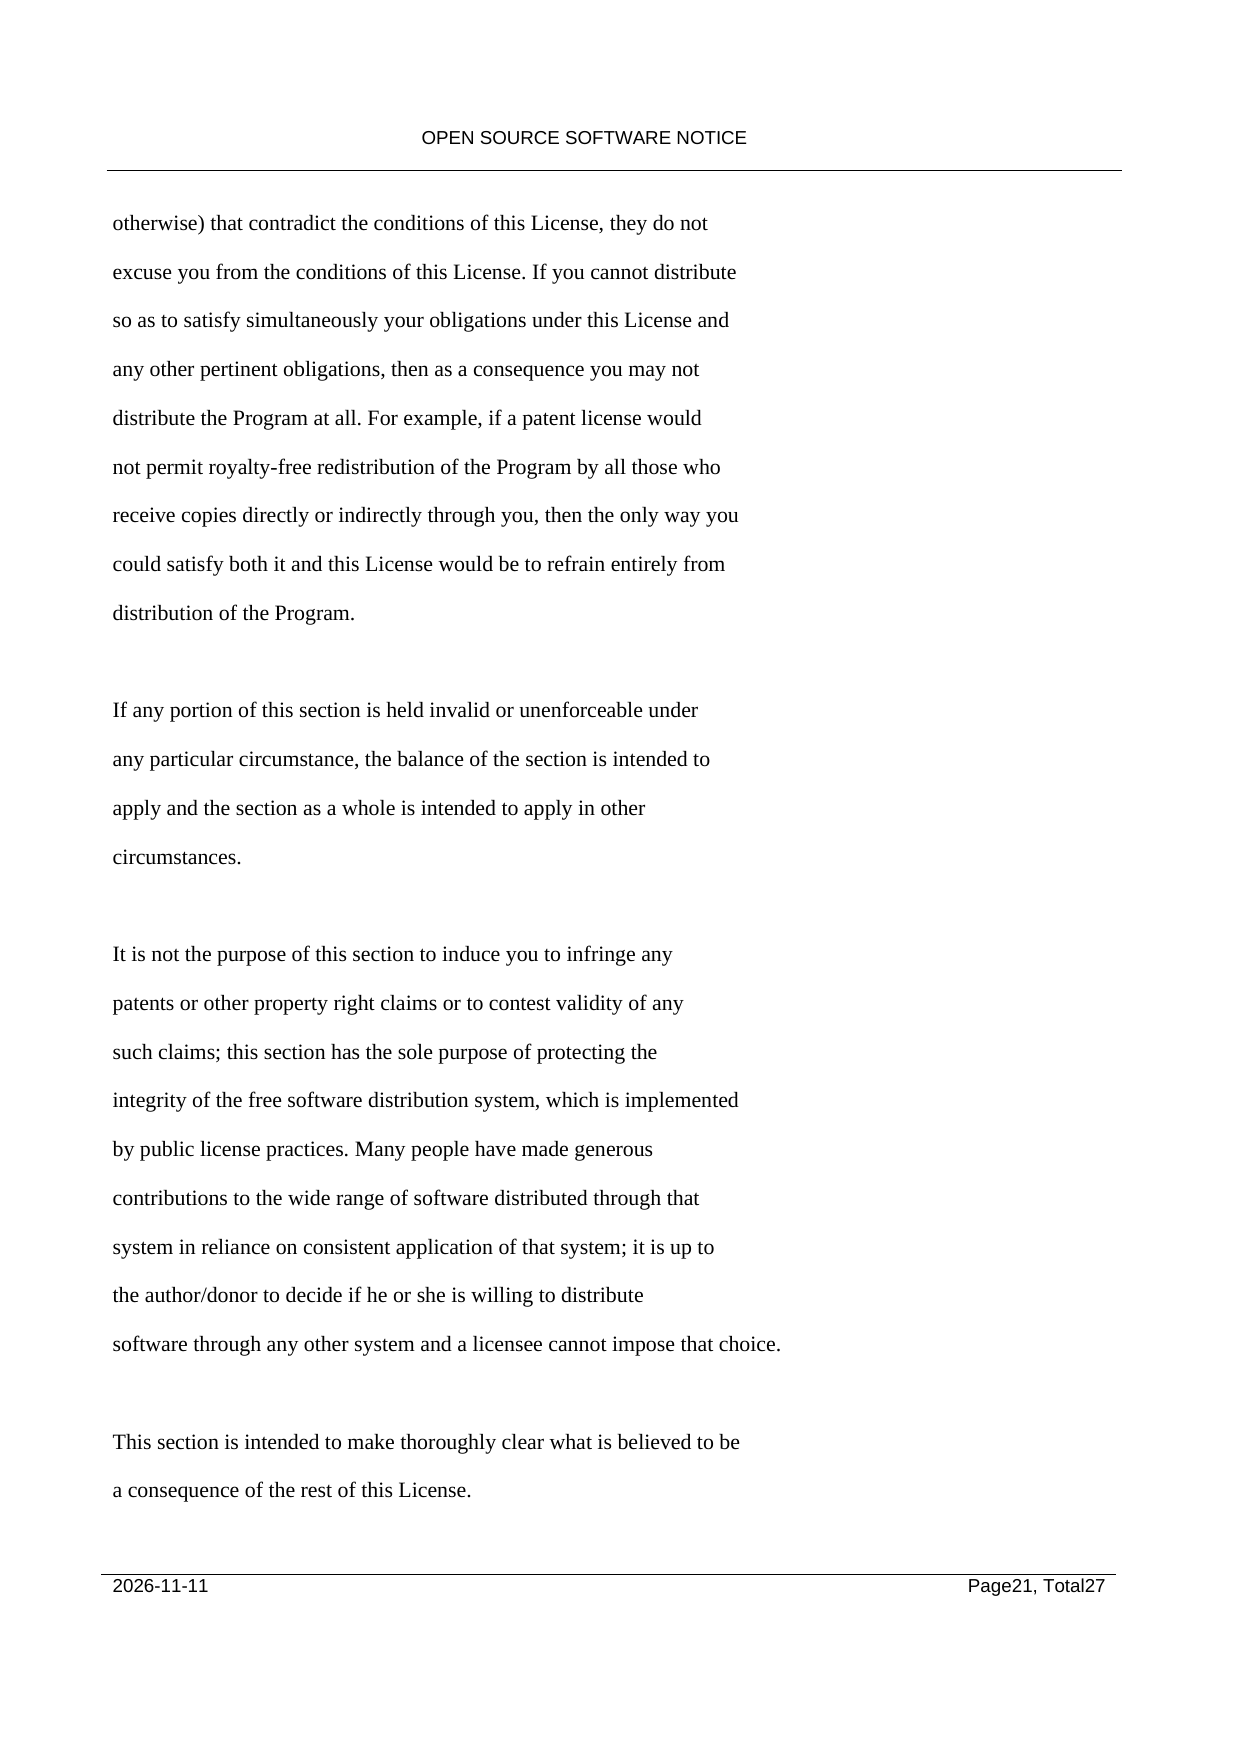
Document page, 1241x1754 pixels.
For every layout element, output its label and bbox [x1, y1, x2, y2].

text [112, 206, 1128, 1506]
